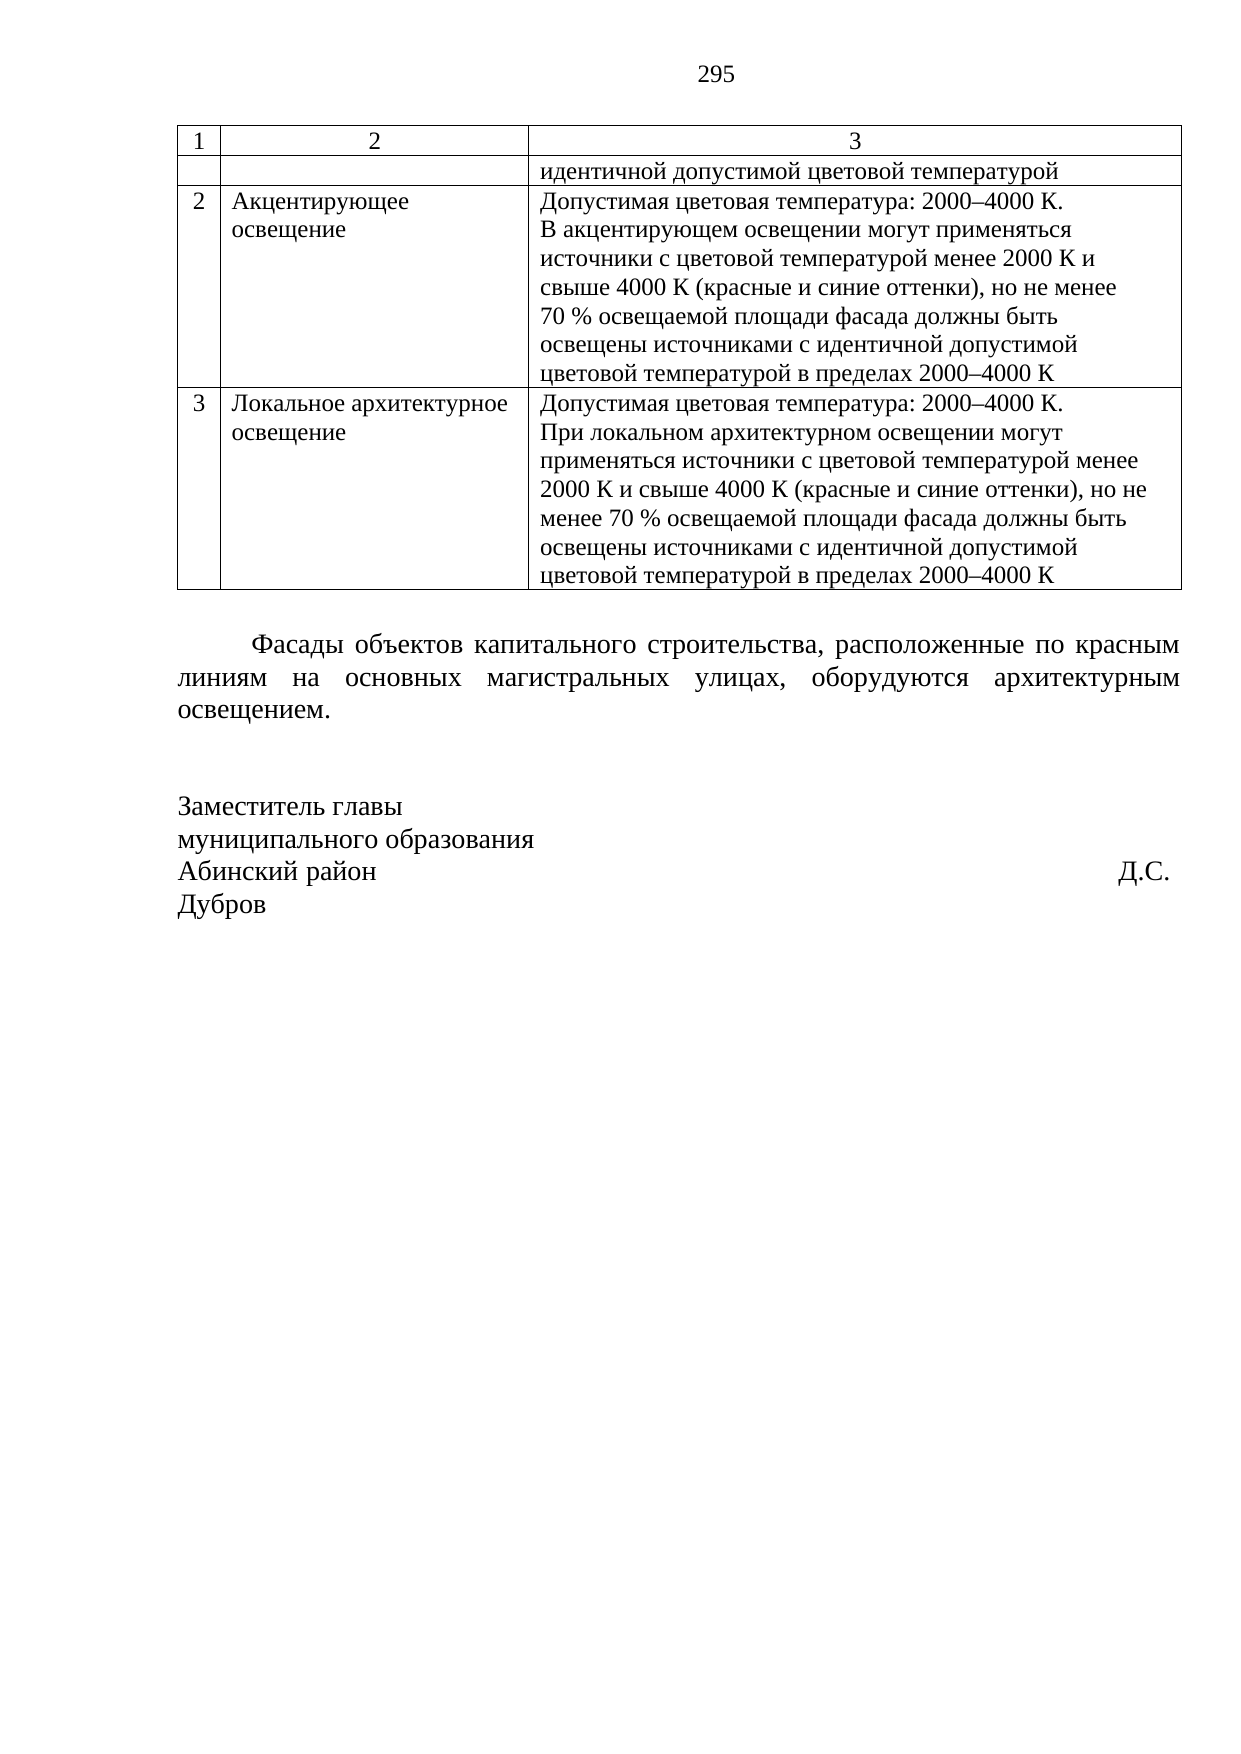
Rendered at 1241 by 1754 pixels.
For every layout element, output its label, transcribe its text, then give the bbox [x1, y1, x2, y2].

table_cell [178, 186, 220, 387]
list муниципального образования [177, 822, 1181, 854]
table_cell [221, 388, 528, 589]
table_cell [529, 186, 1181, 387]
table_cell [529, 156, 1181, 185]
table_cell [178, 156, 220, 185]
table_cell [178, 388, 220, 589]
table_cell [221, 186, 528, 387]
list Фасады объектов капитального строительства, расположенные по красным линиям на основных магистральных улицах, оборудуются архитектурным освещением. [177, 627, 1181, 725]
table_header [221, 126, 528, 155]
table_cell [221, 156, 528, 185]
list Абинский район Д.С. Дубров [177, 854, 1181, 919]
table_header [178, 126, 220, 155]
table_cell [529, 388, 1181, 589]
list Заместитель главы [177, 789, 1181, 822]
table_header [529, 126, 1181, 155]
